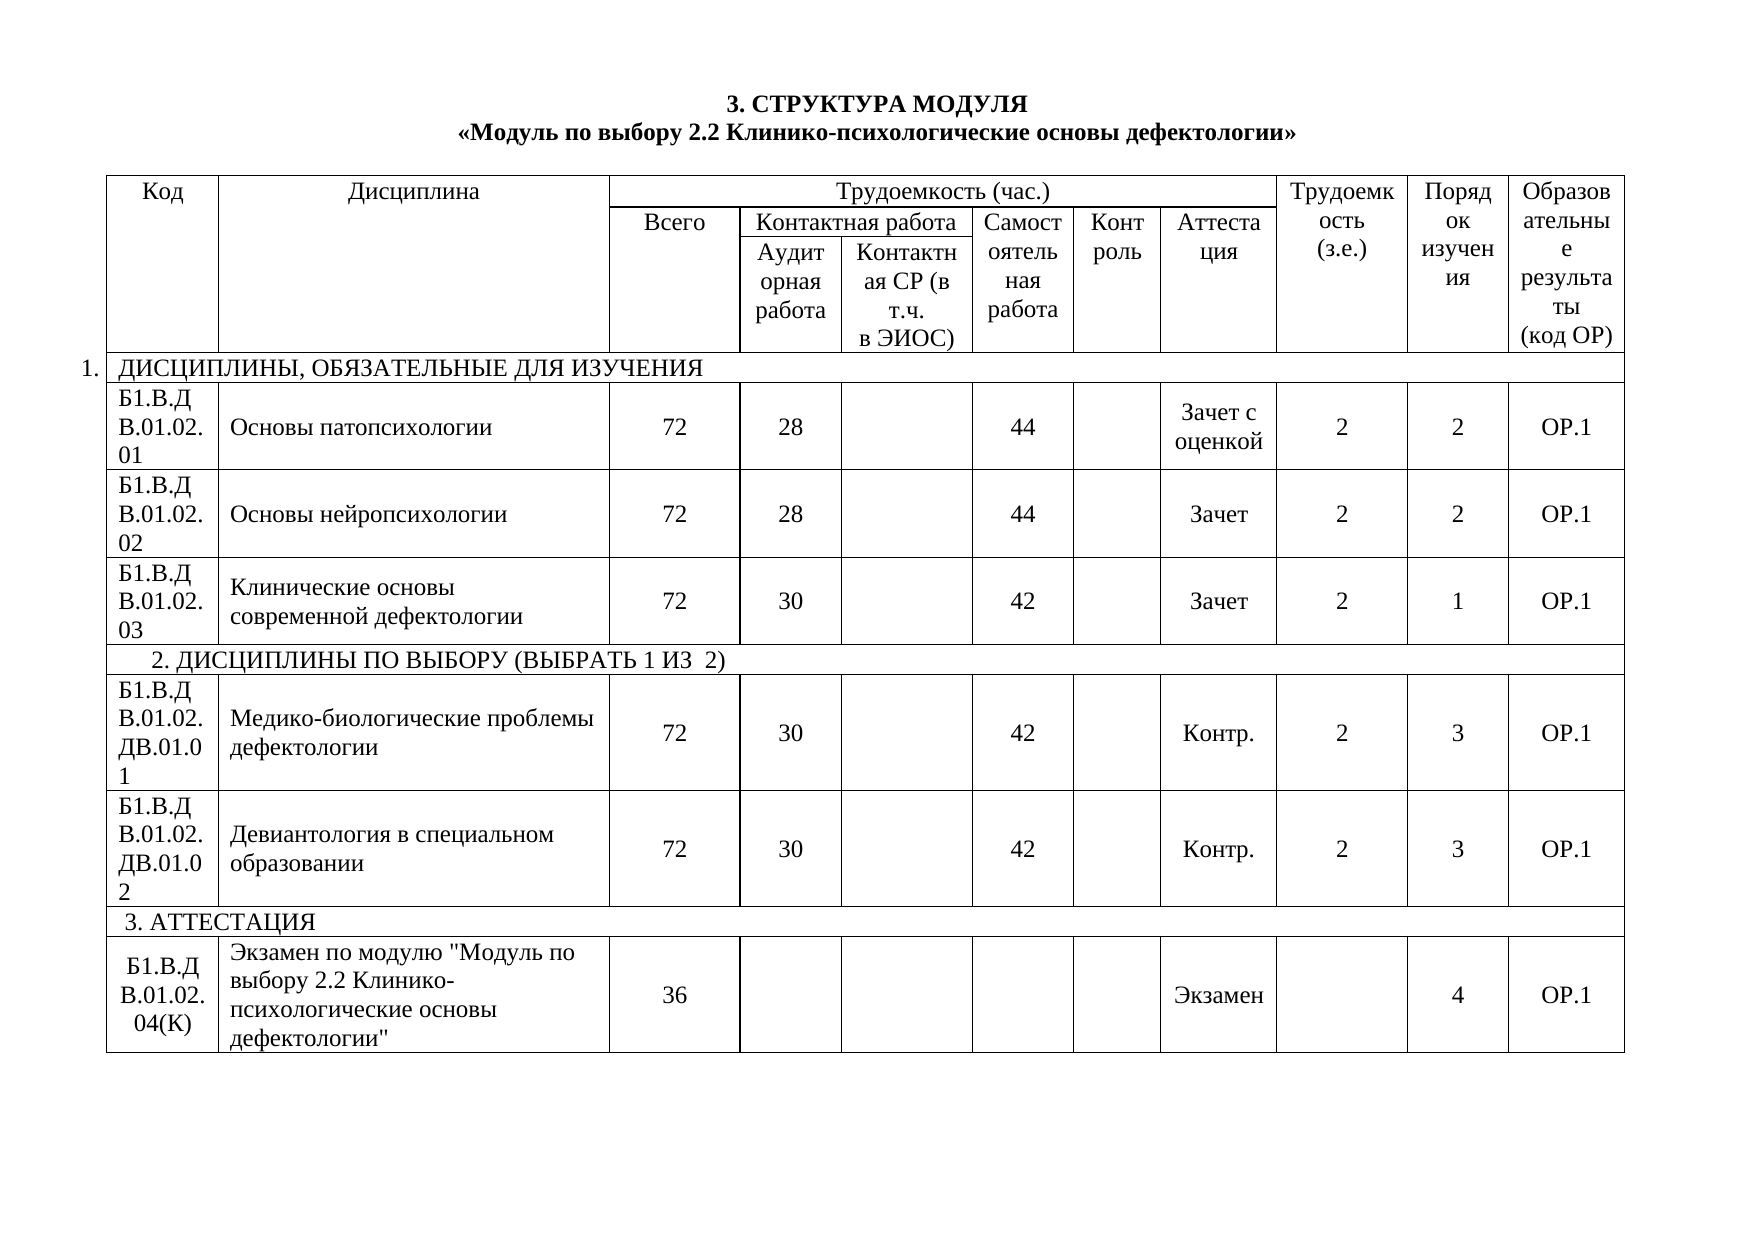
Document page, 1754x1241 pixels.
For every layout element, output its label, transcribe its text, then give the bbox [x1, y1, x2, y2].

table_cell [842, 675, 972, 790]
table_cell Б1.В.ДВ.01.02.ДВ.01.02 [107, 791, 218, 906]
table_cell [1277, 937, 1407, 1052]
table_cell 30 [741, 675, 841, 790]
table_cell Б1.В.ДВ.01.02.ДВ.01.01 [107, 675, 218, 790]
table_cell Б1.В.ДВ.01.02.01 [107, 383, 218, 469]
table_cell 42 [973, 675, 1073, 790]
table_cell 2 [1408, 470, 1508, 557]
table_cell Самостоятельная работа [973, 208, 1073, 352]
table_cell Дисциплины, обязательные для изучения [107, 353, 1624, 382]
table_cell Основы нейропсихологии [219, 470, 609, 557]
table_cell Экзамен [1161, 937, 1276, 1052]
table_cell Б1.В.ДВ.01.02.03 [107, 558, 218, 644]
table_cell Зачет [1161, 558, 1276, 644]
table_cell 42 [973, 791, 1073, 906]
table_header Порядок изучения [1408, 176, 1508, 352]
table_cell 2 [1277, 558, 1407, 644]
table_cell Аудиторная работа [741, 237, 841, 352]
table_cell 72 [610, 558, 739, 644]
table_cell 72 [610, 791, 739, 906]
table_cell Ор.1 [1509, 675, 1624, 790]
table_cell [842, 470, 972, 557]
text 3. Структура модуля [118, 89, 1636, 117]
table_cell Контактная работа [741, 208, 972, 236]
table_cell Медико-биологические проблемы дефектологии [219, 675, 609, 790]
table_cell [1074, 937, 1160, 1052]
table_cell 3. аттестация [107, 907, 1624, 936]
table_cell Основы патопсихологии [219, 383, 609, 469]
table_cell [1074, 470, 1160, 557]
table_cell Б1.В.ДВ.01.02.04(К) [107, 937, 218, 1052]
table_cell Контактная СР (в т.ч. в ЭИОС) [842, 237, 972, 352]
table_cell 1 [1408, 558, 1508, 644]
table_cell Ор.1 [1509, 937, 1624, 1052]
table_cell [741, 937, 841, 1052]
table_cell Аттестация [1161, 208, 1276, 352]
table_cell Зачет [1161, 470, 1276, 557]
table_cell Клинические основы современной дефектологии [219, 558, 609, 644]
table_cell [973, 937, 1073, 1052]
table_cell 28 [741, 470, 841, 557]
table_cell [1074, 558, 1160, 644]
table_cell 2 [1408, 383, 1508, 469]
table_cell 2. Дисциплины по выбору (выбрать 1 из 2) [107, 645, 1624, 674]
table_cell 2 [1277, 791, 1407, 906]
table_cell 30 [741, 558, 841, 644]
table_cell 3 [1408, 675, 1508, 790]
table_cell [1074, 675, 1160, 790]
table_cell 3 [1408, 791, 1508, 906]
table_cell Зачет с оценкой [1161, 383, 1276, 469]
table_header Трудоемкость (з.е.) [1277, 176, 1407, 352]
table_cell Ор.1 [1509, 791, 1624, 906]
table_cell Контр. [1161, 791, 1276, 906]
table_cell 44 [973, 383, 1073, 469]
table_cell 36 [610, 937, 739, 1052]
table_cell Б1.В.ДВ.01.02.02 [107, 470, 218, 557]
table_cell 2 [1277, 383, 1407, 469]
table_cell 42 [973, 558, 1073, 644]
table_cell Ор.1 [1509, 470, 1624, 557]
table_cell 2 [1277, 675, 1407, 790]
table_cell Девиантология в специальном образовании [219, 791, 609, 906]
table_cell Экзамен по модулю "Модуль по выбору 2.2 Клинико-психологические основы дефектологии" [219, 937, 609, 1052]
table_cell 72 [610, 383, 739, 469]
table_cell [842, 791, 972, 906]
text «Модуль по выбору 2.2 Клинико-психологические основы дефектологии» [118, 117, 1636, 146]
table_cell Контр. [1161, 675, 1276, 790]
table_cell [1074, 791, 1160, 906]
table_cell 72 [610, 470, 739, 557]
table_cell [842, 937, 972, 1052]
table_header Образовательные результаты (код ОР) [1509, 176, 1624, 352]
table_header Трудоемкость (час.) [610, 176, 1276, 206]
table_cell Ор.1 [1509, 558, 1624, 644]
table_cell 44 [973, 470, 1073, 557]
table_cell Ор.1 [1509, 383, 1624, 469]
table_cell 4 [1408, 937, 1508, 1052]
table_cell Контроль [1074, 208, 1160, 352]
table_cell [842, 558, 972, 644]
table_header Дисциплина [219, 176, 609, 352]
table_cell 30 [741, 791, 841, 906]
table_cell 2 [1277, 470, 1407, 557]
table_cell Всего [610, 208, 739, 352]
table_header Код [107, 176, 218, 352]
table_cell 28 [741, 383, 841, 469]
table_cell [1074, 383, 1160, 469]
table_cell 72 [610, 675, 739, 790]
table_cell [842, 383, 972, 469]
